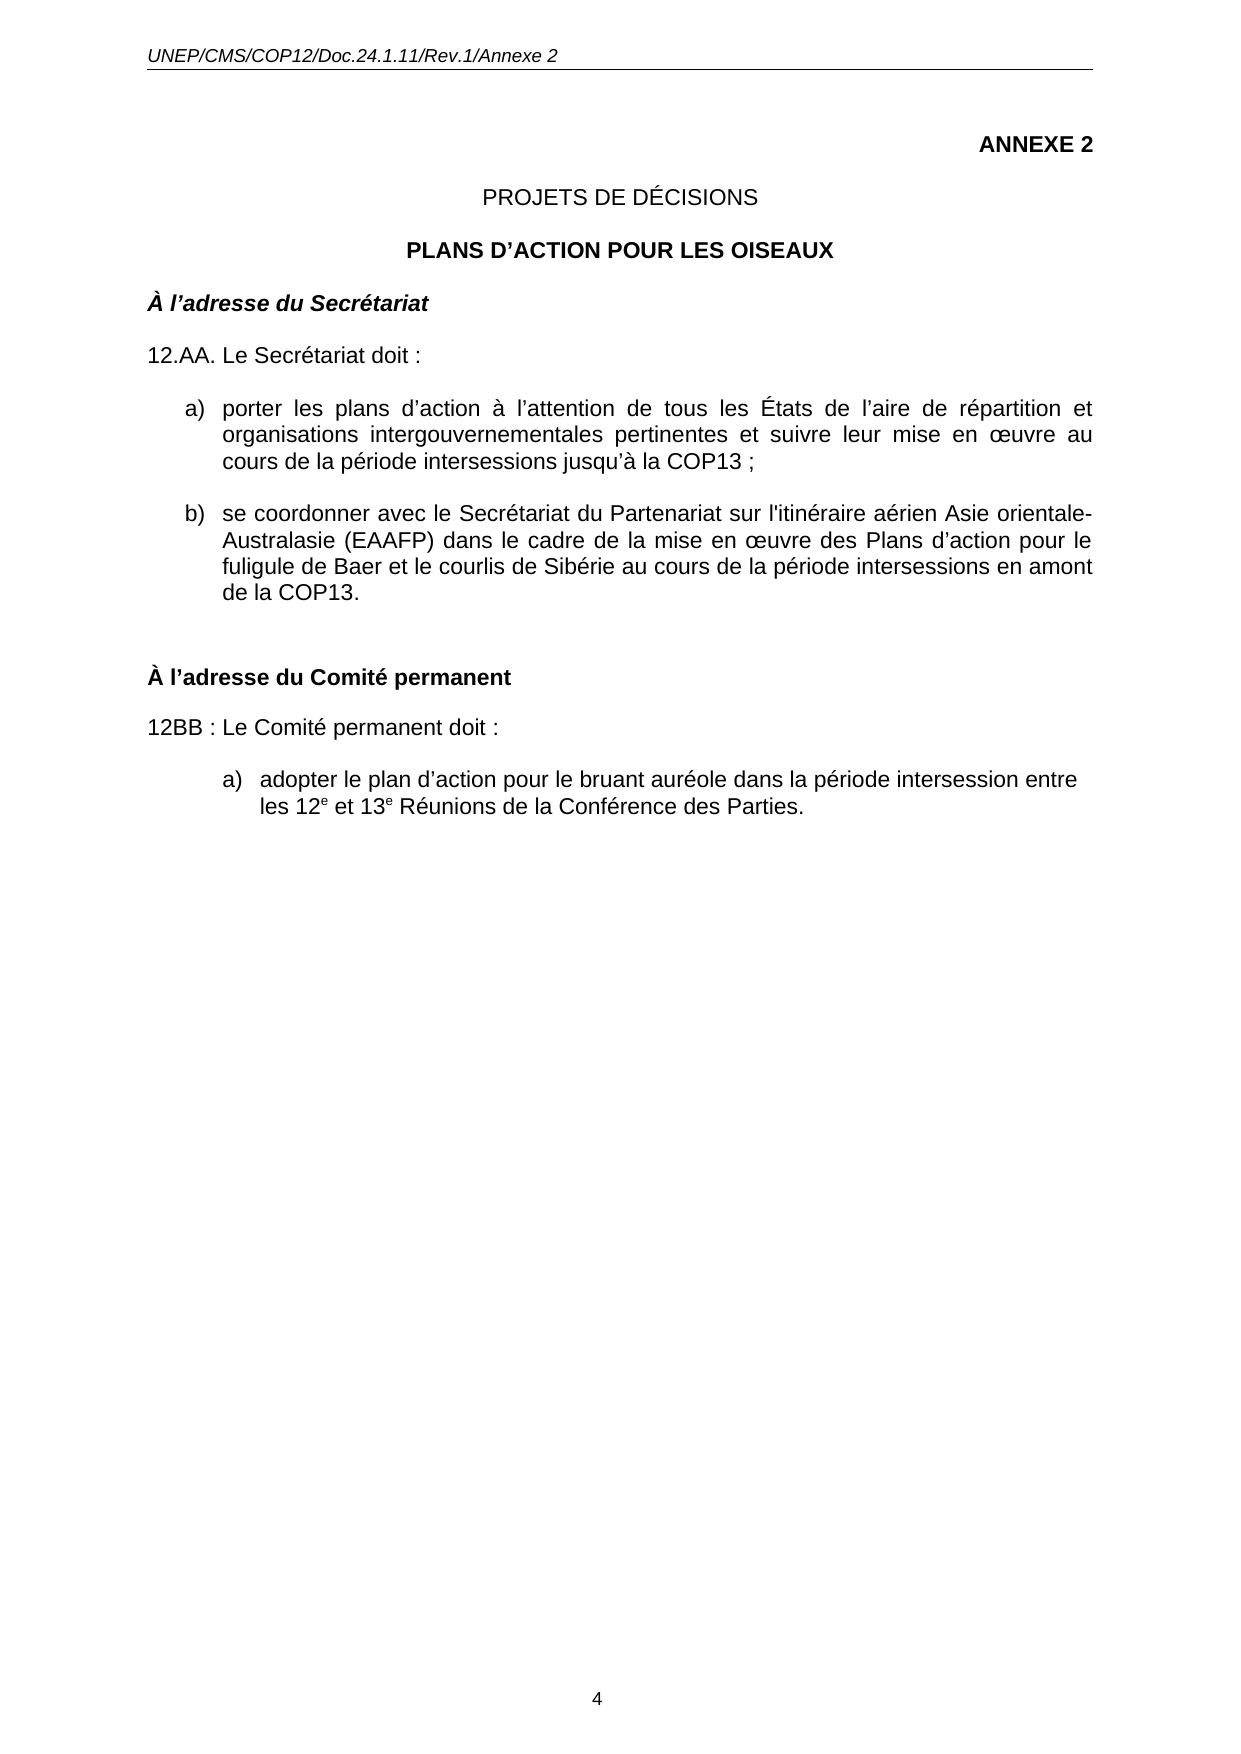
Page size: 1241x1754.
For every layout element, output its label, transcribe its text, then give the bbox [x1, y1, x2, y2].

text ANNEXE 2 [147, 131, 1093, 158]
list porter les plans d’action à l’attention de tous les États de l’aire de répartition et organisations intergouvernementales pertinentes et suivre leur mise en œuvre au cours de la période intersessions jusqu’à la COP13 ; [184, 395, 1093, 474]
list se coordonner avec le Secrétariat du Partenariat sur l'itinéraire aérien Asie orientale-Australasie (EAAFP) dans le cadre de la mise en œuvre des Plans d’action pour le fuligule de Baer et le courlis de Sibérie au cours de la période intersessions en amont de la COP13. [184, 500, 1093, 606]
text PLANS D’ACTION POUR LES OISEAUX [147, 237, 1093, 263]
text PROJETS DE DÉCISIONS [147, 184, 1093, 210]
subtitle À l’adresse du Comité permanent [147, 664, 1093, 690]
text À l’adresse du Secrétariat [147, 289, 1093, 316]
list adopter le plan d’action pour le bruant auréole dans la période intersession entre les 12e et 13e Réunions de la Conférence des Parties. [222, 766, 1093, 819]
text 12BB : Le Comité permanent doit : [147, 714, 1093, 740]
text 12.AA. Le Secrétariat doit : [147, 342, 1093, 368]
